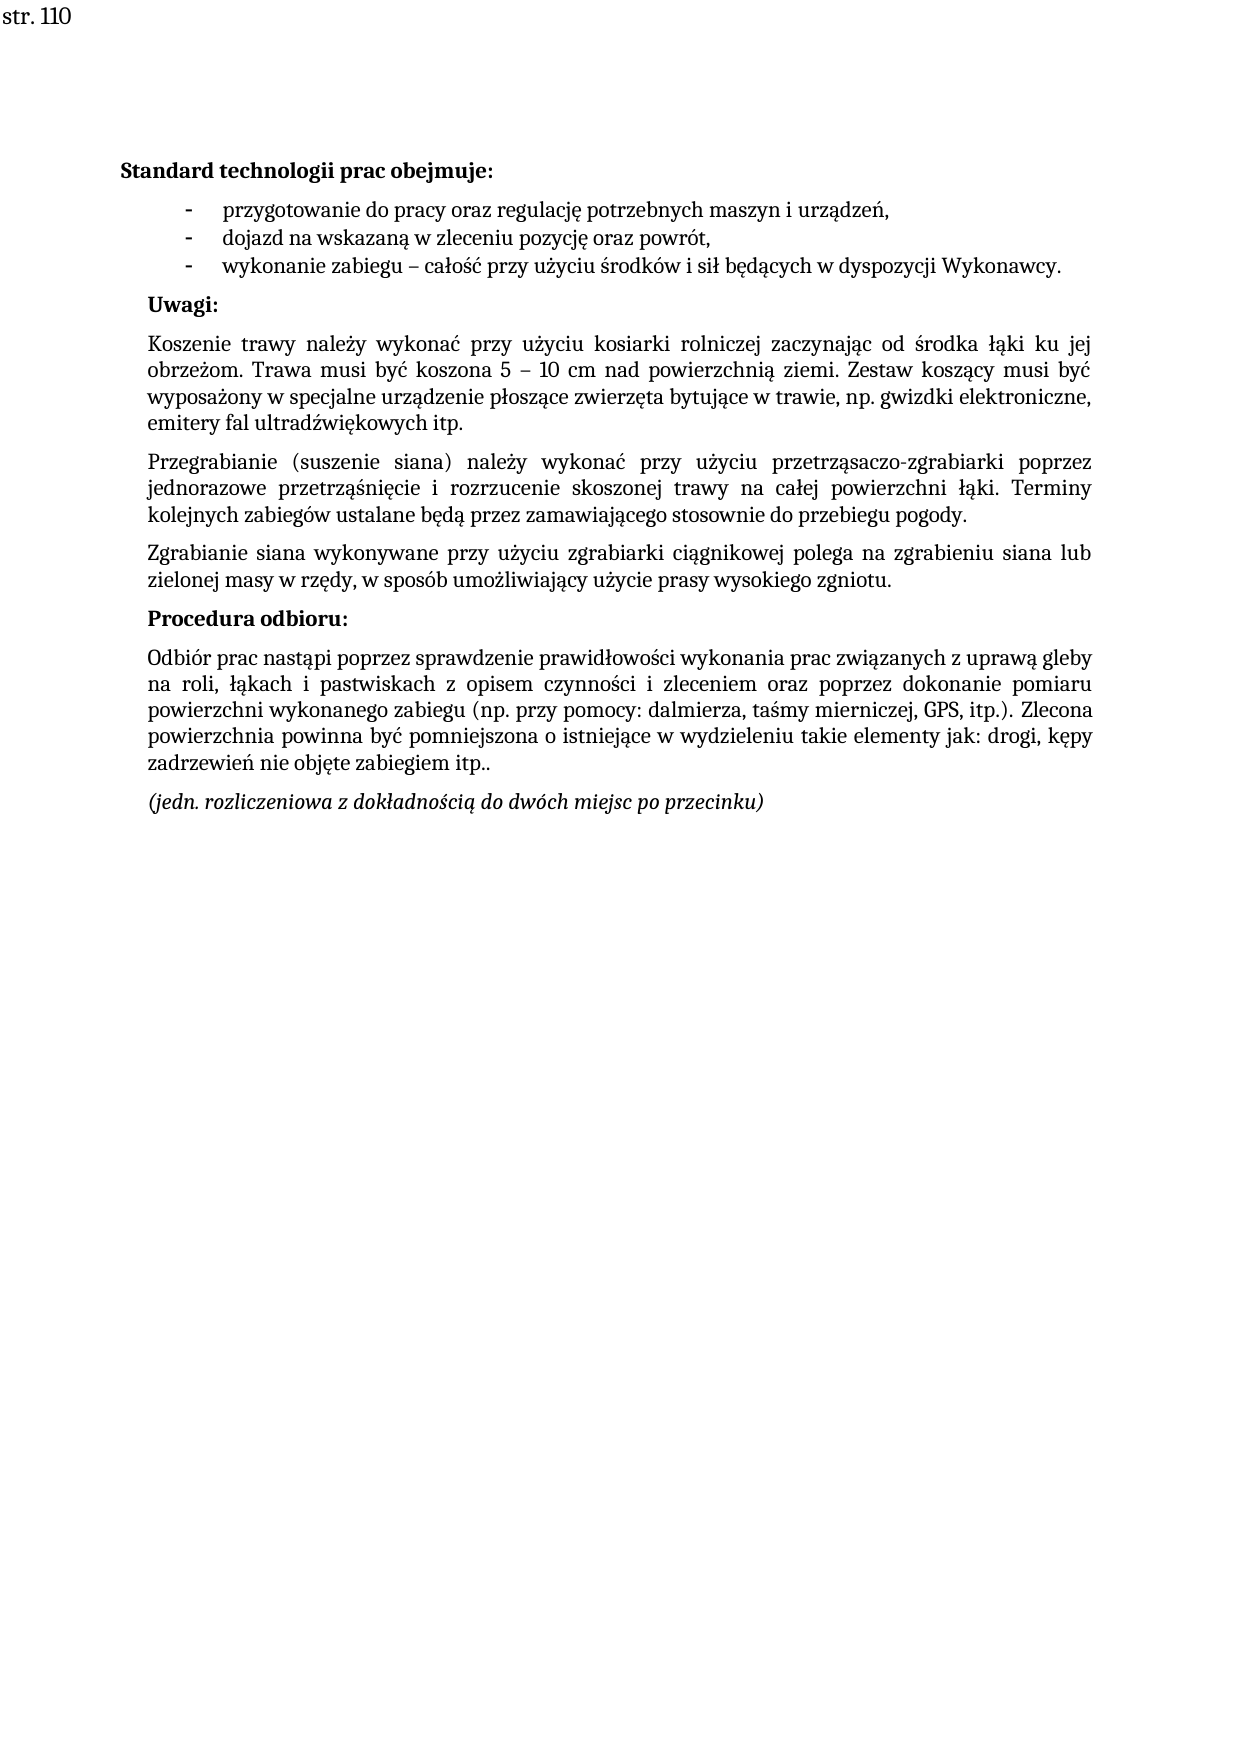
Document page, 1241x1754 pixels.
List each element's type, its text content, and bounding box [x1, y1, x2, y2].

list wykonanie zabiegu – całość przy użyciu środków i sił będących w dyspozycji Wykonawcy. [185, 251, 1119, 279]
text Odbiór prac nastąpi poprzez sprawdzenie prawidłowości wykonania prac związanych z uprawą gleby na roli, łąkach i pastwiskach z opisem czynności i zleceniem oraz poprzez dokonanie pomiaru powierzchni wykonanego zabiegu (np. przy pomocy: dalmierza, taśmy mierniczej, GPS, itp.). Zlecona powierzchnia powinna być pomniejszona o istniejące w wydzieleniu takie elementy jak: drogi, kępy zadrzewień nie objęte zabiegiem itp.. [147, 644, 1093, 776]
text Standard technologii prac obejmuje: [121, 158, 1119, 184]
list przygotowanie do pracy oraz regulację potrzebnych maszyn i urządzeń, [185, 197, 1119, 223]
list dojazd na wskazaną w zleceniu pozycję oraz powrót, [185, 223, 1119, 251]
subtitle Procedura odbioru: [147, 606, 1119, 632]
text Zgrabianie siana wykonywane przy użyciu zgrabiarki ciągnikowej polega na zgrabieniu siana lub zielonej masy w rzędy, w sposób umożliwiający użycie prasy wysokiego zgniotu. [147, 540, 1093, 593]
text (jedn. rozliczeniowa z dokładnością do dwóch miejsc po przecinku) [147, 788, 1119, 815]
text Przegrabianie (suszenie siana) należy wykonać przy użyciu przetrząsaczo-zgrabiarki poprzez jednorazowe przetrząśnięcie i rozrzucenie skoszonej trawy na całej powierzchni łąki. Terminy kolejnych zabiegów ustalane będą przez zamawiającego stosownie do przebiegu pogody. [147, 449, 1093, 528]
text Koszenie trawy należy wykonać przy użyciu kosiarki rolniczej zaczynając od środka łąki ku jej obrzeżom. Trawa musi być koszona 5 – 10 cm nad powierzchnią ziemi. Zestaw koszący musi być wyposażony w specjalne urządzenie płoszące zwierzęta bytujące w trawie, np. gwizdki elektroniczne, emitery fal ultradźwiękowych itp. [147, 331, 1093, 436]
subtitle Uwagi: [147, 292, 1119, 318]
